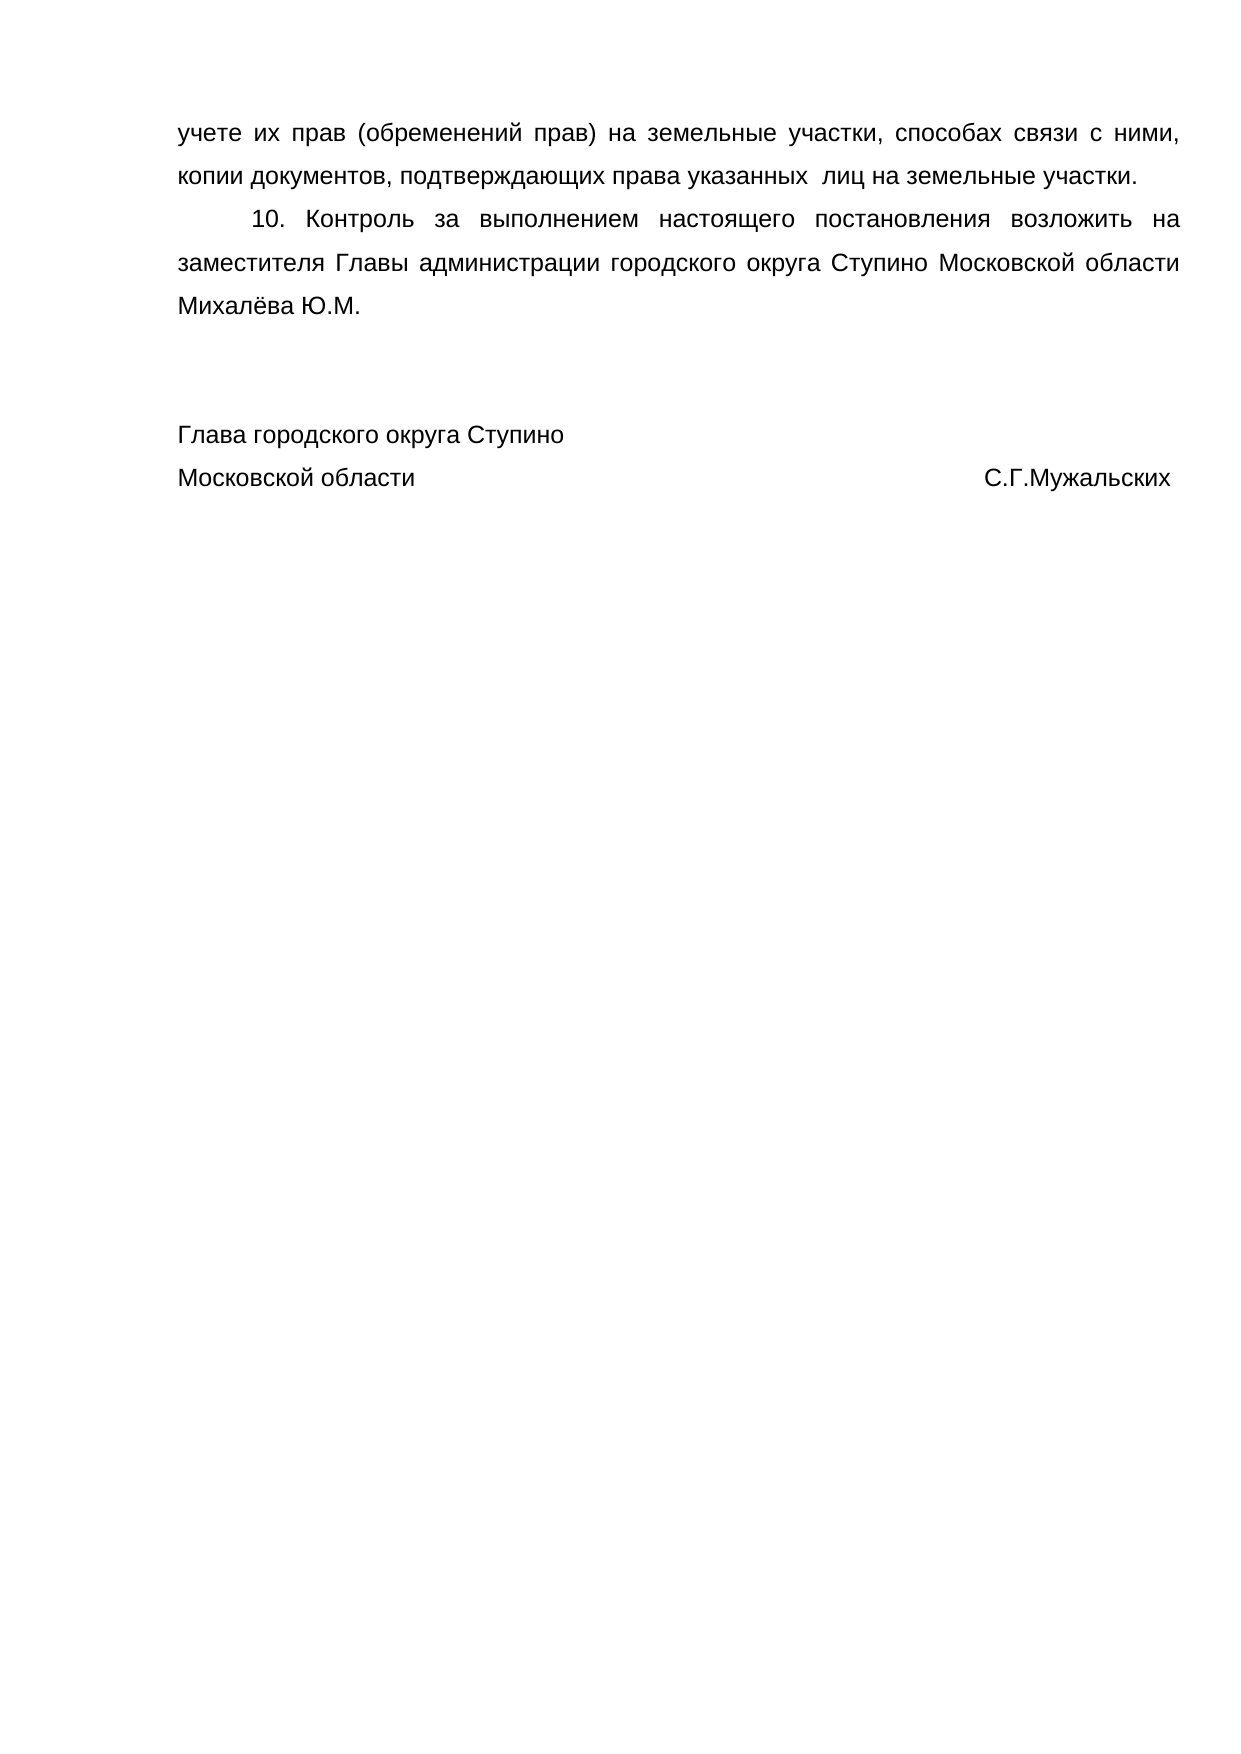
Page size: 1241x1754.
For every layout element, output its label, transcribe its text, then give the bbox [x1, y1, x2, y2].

text Московской области С.Г.Мужальских [177, 463, 1181, 492]
text 10. Контроль за выполнением настоящего постановления возложить на заместителя Главы администрации городского округа Ступино Московской области Михалёва Ю.М. [177, 204, 1181, 319]
text Глава городского округа Ступино [177, 420, 1181, 449]
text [177, 118, 1181, 190]
